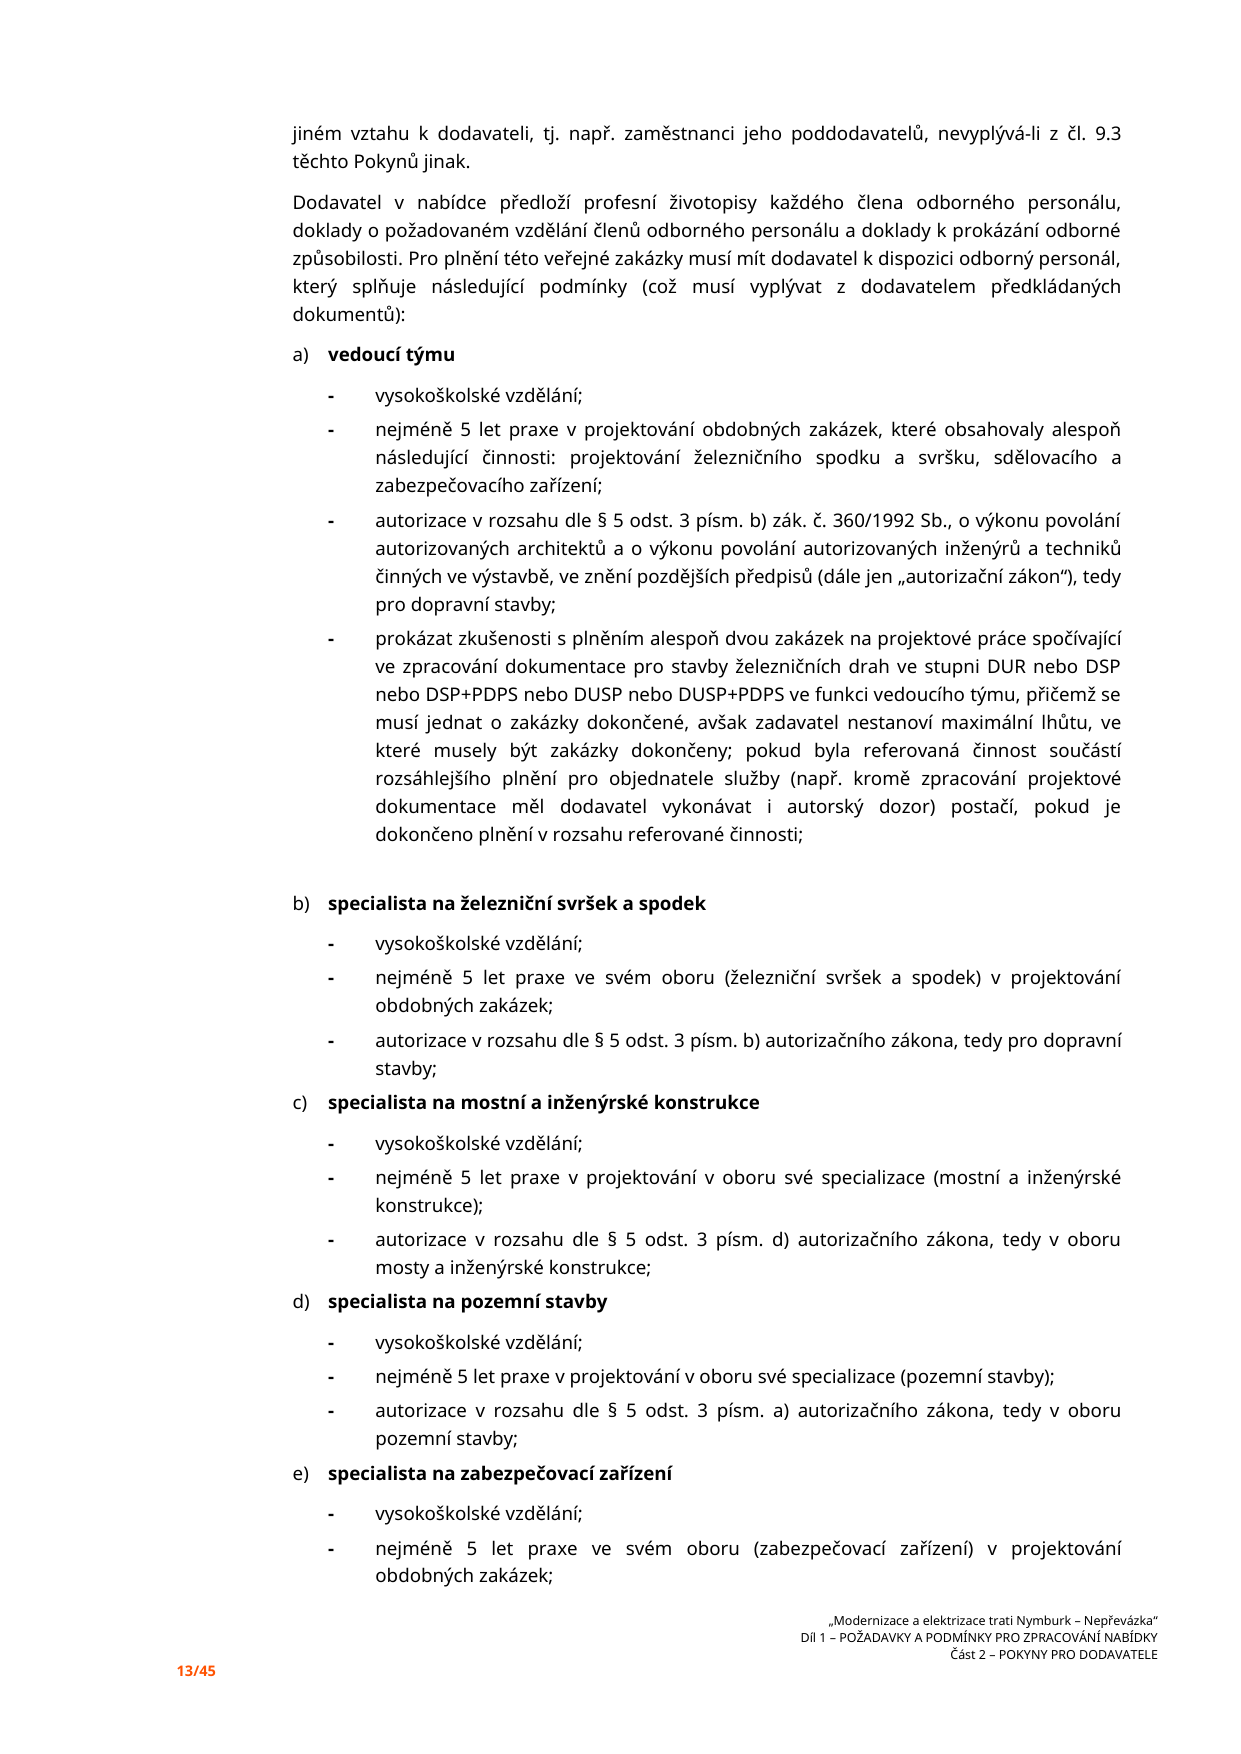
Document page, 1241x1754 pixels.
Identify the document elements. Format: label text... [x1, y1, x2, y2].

text Dodavatel v nabídce předloží profesní životopisy každého člena odborného personálu, doklady o požadovaném vzdělání členů odborného personálu a doklady k prokázání odborné způsobilosti. Pro plnění této veřejné zakázky musí mít dodavatel k dispozici odborný personál, který splňuje následující podmínky (což musí vyplývat z dodavatelem předkládaných dokumentů): [292, 189, 1122, 327]
text nejméně 5 let praxe ve svém oboru (železniční svršek a spodek) v projektování obdobných zakázek; [328, 965, 1122, 1018]
text vysokoškolské vzdělání; [328, 1501, 1122, 1526]
list specialista na zabezpečovací zařízení [292, 1460, 1122, 1486]
list specialista na mostní a inženýrské konstrukce [292, 1089, 1122, 1115]
list vedoucí týmu [292, 342, 1122, 367]
text nejméně 5 let praxe v projektování v oboru své specializace (pozemní stavby); [328, 1363, 1122, 1389]
text vysokoškolské vzdělání; [328, 1130, 1122, 1155]
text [292, 121, 1122, 174]
text nejméně 5 let praxe v projektování obdobných zakázek, které obsahovaly alespoň následující činnosti: projektování železničního spodku a svršku, sdělovacího a zabezpečovacího zařízení; [328, 417, 1122, 498]
text autorizace v rozsahu dle § 5 odst. 3 písm. b) zák. č. 360/1992 Sb., o výkonu povolání autorizovaných architektů a o výkonu povolání autorizovaných inženýrů a techniků činných ve výstavbě, ve znění pozdějších předpisů (dále jen „autorizační zákon“), tedy pro dopravní stavby; [328, 507, 1122, 616]
list specialista na pozemní stavby [292, 1289, 1122, 1314]
text nejméně 5 let praxe v projektování v oboru své specializace (mostní a inženýrské konstrukce); [328, 1164, 1122, 1218]
text vysokoškolské vzdělání; [328, 930, 1122, 956]
text prokázat zkušenosti s plněním alespoň dvou zakázek na projektové práce spočívající ve zpracování dokumentace pro stavby železničních drah ve stupni DUR nebo DSP nebo DSP+PDPS nebo DUSP nebo DUSP+PDPS ve funkci vedoucího týmu, přičemž se musí jednat o zakázky dokončené, avšak zadavatel nestanoví maximální lhůtu, ve které musely být zakázky dokončeny; pokud byla referovaná činnost součástí rozsáhlejšího plnění pro objednatele služby (např. kromě zpracování projektové dokumentace měl dodavatel vykonávat i autorský dozor) postačí, pokud je dokončeno plnění v rozsahu referované činnosti; [328, 625, 1122, 847]
text autorizace v rozsahu dle § 5 odst. 3 písm. d) autorizačního zákona, tedy v oboru mosty a inženýrské konstrukce; [328, 1226, 1122, 1280]
list specialista na železniční svršek a spodek [292, 890, 1122, 915]
text autorizace v rozsahu dle § 5 odst. 3 písm. b) autorizačního zákona, tedy pro dopravní stavby; [328, 1027, 1122, 1081]
text nejméně 5 let praxe ve svém oboru (zabezpečovací zařízení) v projektování obdobných zakázek; [328, 1535, 1122, 1588]
text vysokoškolské vzdělání; [328, 382, 1122, 408]
text vysokoškolské vzdělání; [328, 1329, 1122, 1355]
text autorizace v rozsahu dle § 5 odst. 3 písm. a) autorizačního zákona, tedy v oboru pozemní stavby; [328, 1398, 1122, 1451]
